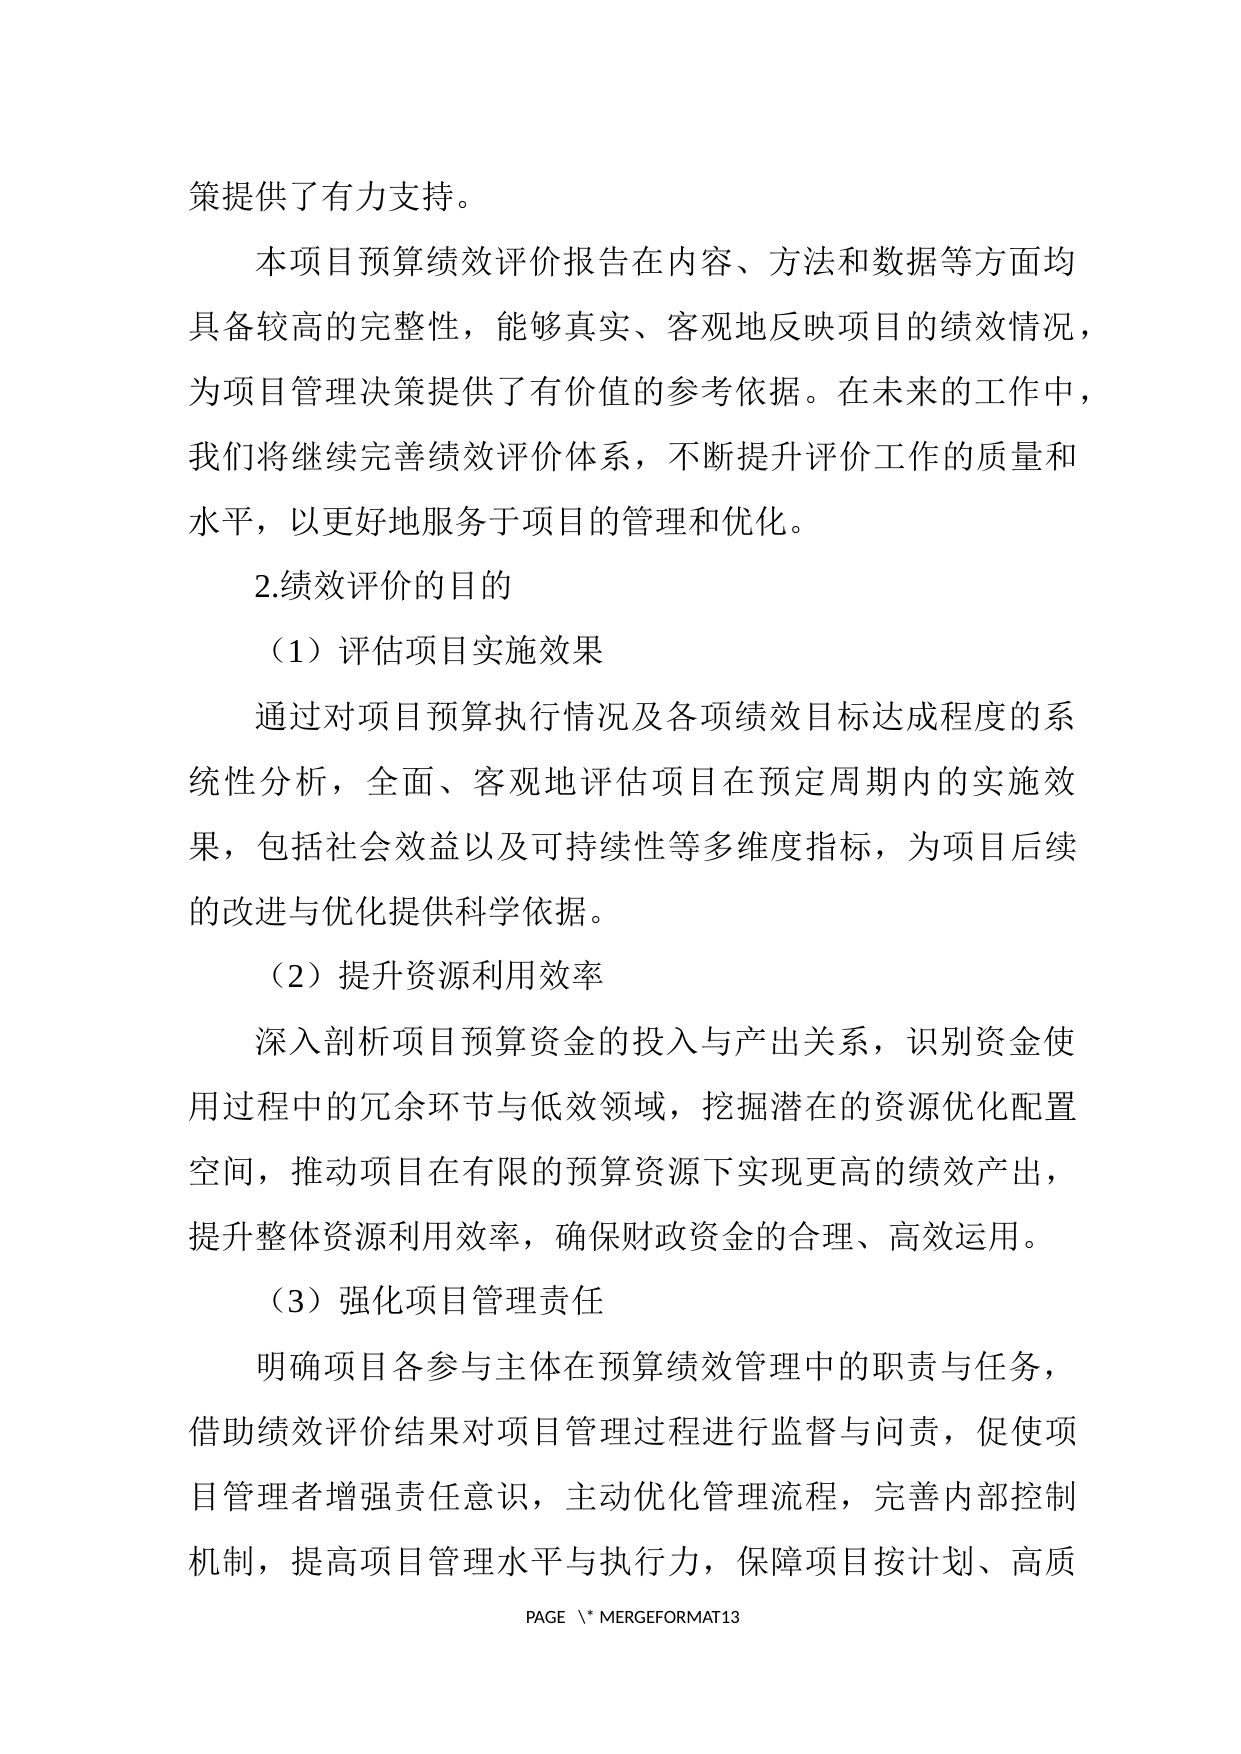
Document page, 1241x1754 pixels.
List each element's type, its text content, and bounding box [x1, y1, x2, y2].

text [187, 162, 1078, 227]
text （1）评估项目实施效果 [187, 617, 1078, 682]
text 通过对项目预算执行情况及各项绩效目标达成程度的系统性分析，全面、客观地评估项目在预定周期内的实施效果，包括社会效益以及可持续性等多维度指标，为项目后续的改进与优化提供科学依据。 [187, 682, 1078, 942]
text （3）强化项目管理责任 [187, 1267, 1078, 1332]
text 2.绩效评价的目的 [187, 552, 1078, 617]
text 深入剖析项目预算资金的投入与产出关系，识别资金使用过程中的冗余环节与低效领域，挖掘潜在的资源优化配置空间，推动项目在有限的预算资源下实现更高的绩效产出，提升整体资源利用效率，确保财政资金的合理、高效运用。 [187, 1007, 1078, 1267]
text （2）提升资源利用效率 [187, 942, 1078, 1007]
text 本项目预算绩效评价报告在内容、方法和数据等方面均具备较高的完整性，能够真实、客观地反映项目的绩效情况，为项目管理决策提供了有价值的参考依据。在未来的工作中，我们将继续完善绩效评价体系，不断提升评价工作的质量和水平，以更好地服务于项目的管理和优化。 [187, 227, 1078, 552]
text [187, 1332, 1078, 1592]
